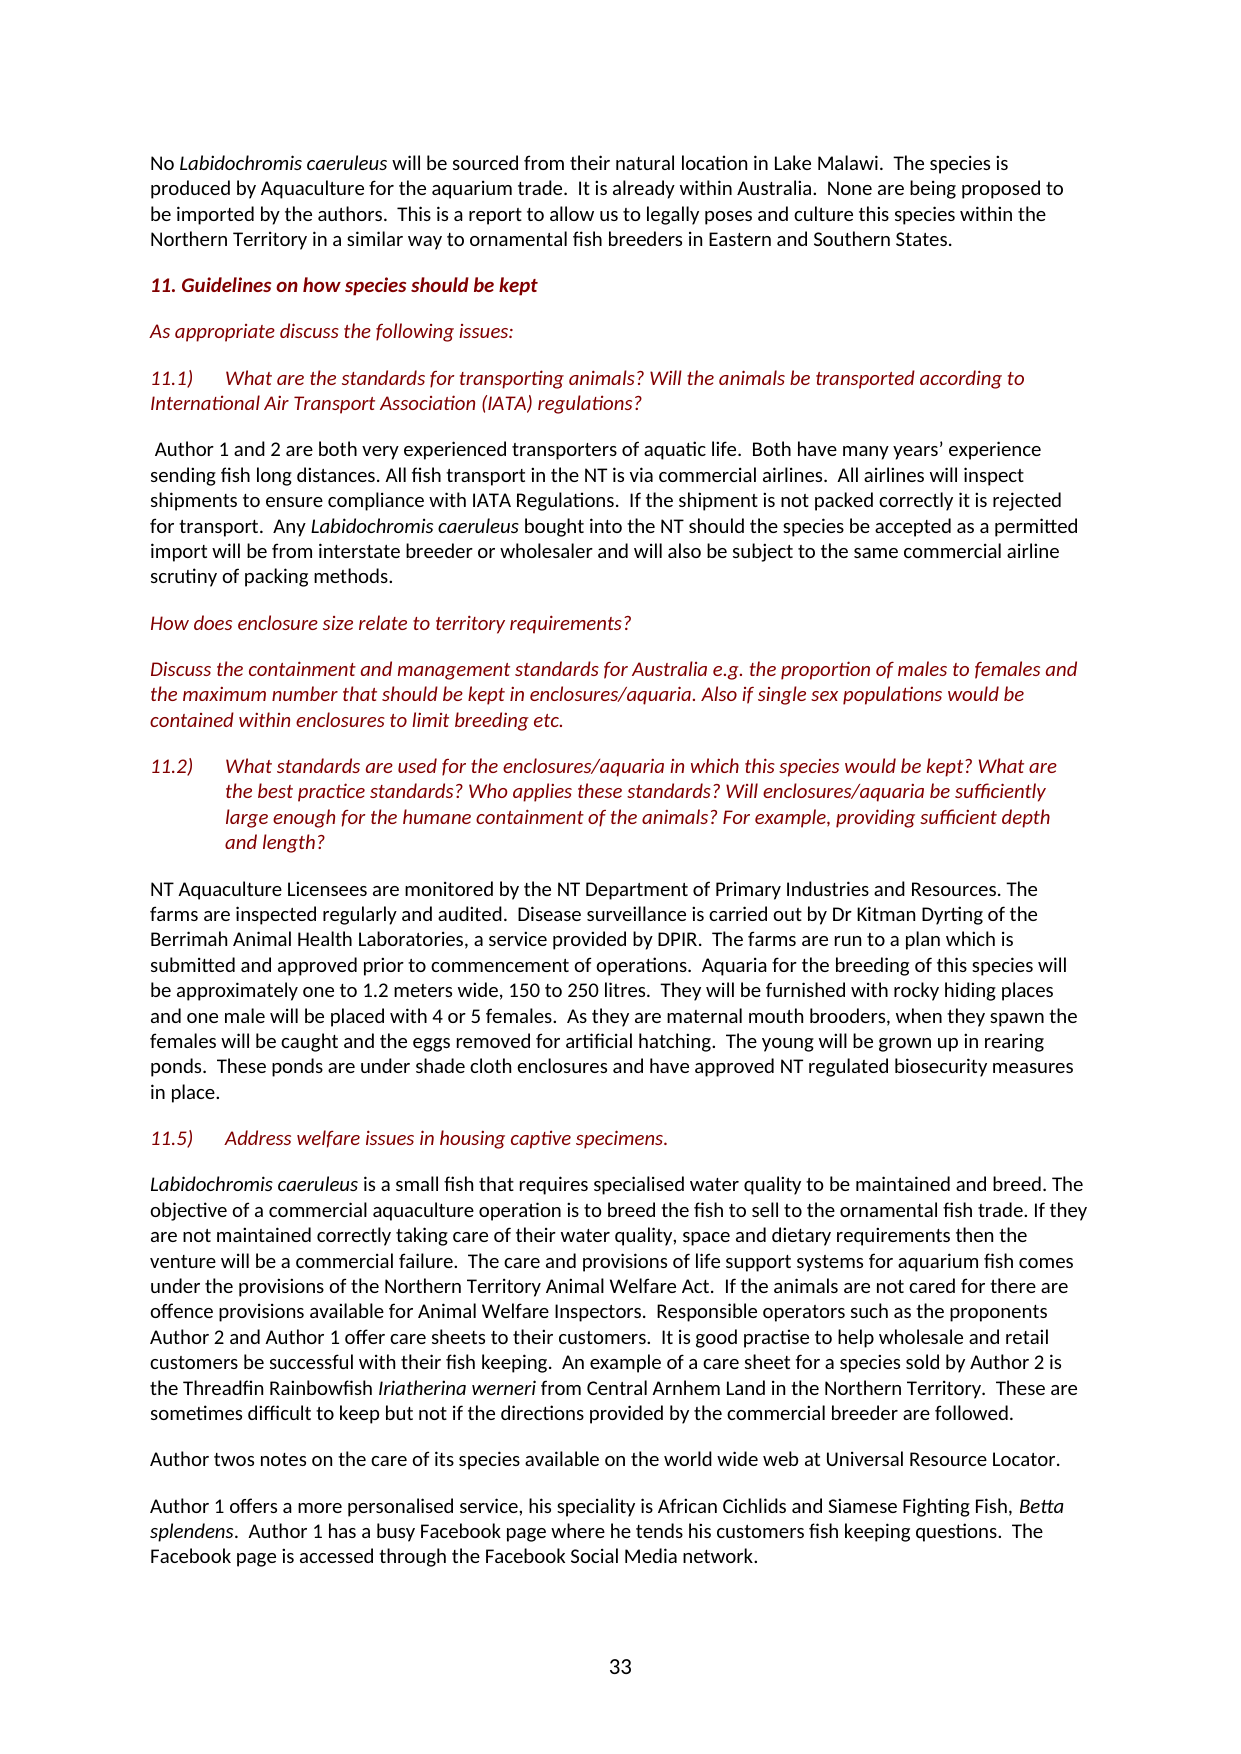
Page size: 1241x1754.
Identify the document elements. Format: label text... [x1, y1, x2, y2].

list What standards are used for the enclosures/aquaria in which this species would be kept? What are the best practice standards? Who applies these standards? Will enclosures/aquaria be sufficiently large enough for the humane containment of the animals? For example, providing sufficient depth and length? [150, 753, 1090, 855]
list What are the standards for transporting animals? Will the animals be transported according to International Air Transport Association (IATA) regulations? [150, 365, 1090, 416]
list Author 1 and 2 are both very experienced transporters of aquatic life. Both have many years’ experience sending fish long distances. All fish transport in the NT is via commercial airlines. All airlines will inspect shipments to ensure compliance with IATA Regulations. If the shipment is not packed correctly it is rejected for transport. Any Labidochromis caeruleus bought into the NT should the species be accepted as a permitted import will be from interstate breeder or wholesaler and will also be subject to the same commercial airline scrutiny of packing methods. [150, 437, 1090, 589]
list Address welfare issues in housing captive specimens. [150, 1125, 1090, 1151]
list Author twos notes on the care of its species available on the world wide web at Universal Resource Locator. [150, 1447, 1090, 1472]
subtitle 11. Guidelines on how species should be kept [150, 272, 1090, 298]
list No Labidochromis caeruleus will be sourced from their natural location in Lake Malawi. The species is produced by Aquaculture for the aquarium trade. It is already within Australia. None are being proposed to be imported by the authors. This is a report to allow us to legally poses and culture this species within the Northern Territory in a similar way to ornamental fish breeders in Eastern and Southern States. [150, 150, 1090, 252]
list How does enclosure size relate to territory requirements? [150, 610, 1090, 635]
text As appropriate discuss the following issues: [150, 319, 1090, 344]
list Labidochromis caeruleus is a small fish that requires specialised water quality to be maintained and breed. The objective of a commercial aquaculture operation is to breed the fish to sell to the ornamental fish trade. If they are not maintained correctly taking care of their water quality, space and dietary requirements then the venture will be a commercial failure. The care and provisions of life support systems for aquarium fish comes under the provisions of the Northern Territory Animal Welfare Act. If the animals are not cared for there are offence provisions available for Animal Welfare Inspectors. Responsible operators such as the proponents Author 2 and Author 1 offer care sheets to their customers. It is good practise to help wholesale and retail customers be successful with their fish keeping. An example of a care sheet for a species sold by Author 2 is the Threadfin Rainbowfish Iriatherina werneri from Central Arnhem Land in the Northern Territory. These are sometimes difficult to keep but not if the directions provided by the commercial breeder are followed. [150, 1172, 1090, 1426]
list Author 1 offers a more personalised service, his speciality is African Cichlids and Siamese Fighting Fish, Betta splendens. Author 1 has a busy Facebook page where he tends his customers fish keeping questions. The Facebook page is accessed through the Facebook Social Media network. [150, 1493, 1090, 1569]
list Discuss the containment and management standards for Australia e.g. the proportion of males to females and the maximum number that should be kept in enclosures/aquaria. Also if single sex populations would be contained within enclosures to limit breeding etc. [150, 656, 1090, 732]
list NT Aquaculture Licensees are monitored by the NT Department of Primary Industries and Resources. The farms are inspected regularly and audited. Disease surveillance is carried out by Dr Kitman Dyrting of the Berrimah Animal Health Laboratories, a service provided by DPIR. The farms are run to a plan which is submitted and approved prior to commencement of operations. Aquaria for the breeding of this species will be approximately one to 1.2 meters wide, 150 to 250 litres. They will be furnished with rocky hiding places and one male will be placed with 4 or 5 females. As they are maternal mouth brooders, when they spawn the females will be caught and the eggs removed for artificial hatching. The young will be grown up in rearing ponds. These ponds are under shade cloth enclosures and have approved NT regulated biosecurity measures in place. [150, 876, 1090, 1104]
